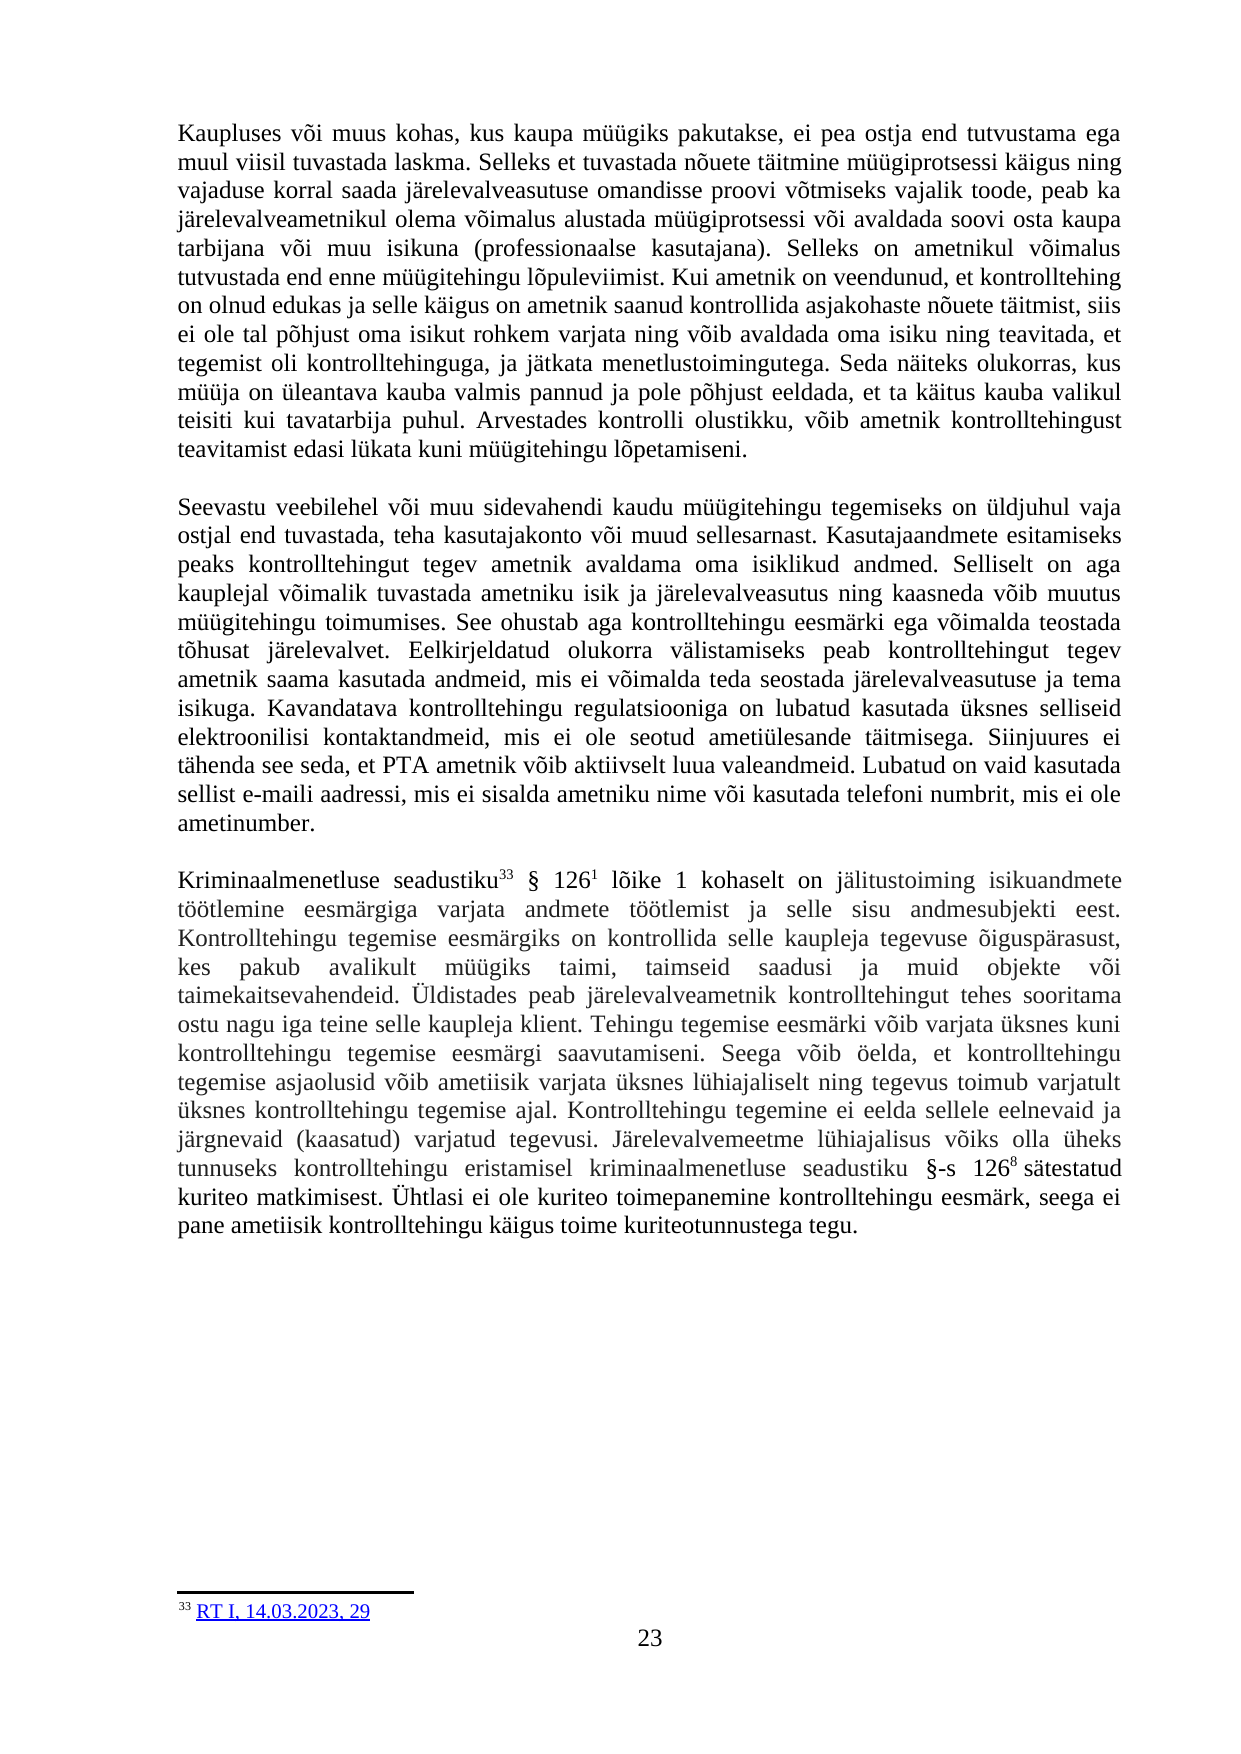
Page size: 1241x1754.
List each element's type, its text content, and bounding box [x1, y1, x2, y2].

text Kaupluses või muus kohas, kus kaupa müügiks pakutakse, ei pea ostja end tutvustama ega muul viisil tuvastada laskma. Selleks et tuvastada nõuete täitmine müügiprotsessi käigus ning vajaduse korral saada järelevalveasutuse omandisse proovi võtmiseks vajalik toode, peab ka järelevalveametnikul olema võimalus alustada müügiprotsessi või avaldada soovi osta kaupa tarbijana või muu isikuna (professionaalse kasutajana). Selleks on ametnikul võimalus tutvustada end enne müügitehingu lõpuleviimist. Kui ametnik on veendunud, et kontrolltehing on olnud edukas ja selle käigus on ametnik saanud kontrollida asjakohaste nõuete täitmist, siis ei ole tal põhjust oma isikut rohkem varjata ning võib avaldada oma isiku ning teavitada, et tegemist oli kontrolltehinguga, ja jätkata menetlustoimingutega. Seda näiteks olukorras, kus müüja on üleantava kauba valmis pannud ja pole põhjust eeldada, et ta käitus kauba valikul teisiti kui tavatarbija puhul. Arvestades kontrolli olustikku, võib ametnik kontrolltehingust teavitamist edasi lükata kuni müügitehingu lõpetamiseni. [177, 118, 1122, 463]
text Seevastu veebilehel või muu sidevahendi kaudu müügitehingu tegemiseks on üldjuhul vaja ostjal end tuvastada, teha kasutajakonto või muud sellesarnast. Kasutajaandmete esitamiseks peaks kontrolltehingut tegev ametnik avaldama oma isiklikud andmed. Selliselt on aga kauplejal võimalik tuvastada ametniku isik ja järelevalveasutus ning kaasneda võib muutus müügitehingu toimumises. See ohustab aga kontrolltehingu eesmärki ega võimalda teostada tõhusat järelevalvet. Eelkirjeldatud olukorra välistamiseks peab kontrolltehingut tegev ametnik saama kasutada andmeid, mis ei võimalda teda seostada järelevalveasutuse ja tema isikuga. Kavandatava kontrolltehingu regulatsiooniga on lubatud kasutada üksnes selliseid elektroonilisi kontaktandmeid, mis ei ole seotud ametiülesande täitmisega. Siinjuures ei tähenda see seda, et PTA ametnik võib aktiivselt luua valeandmeid. Lubatud on vaid kasutada sellist e-maili aadressi, mis ei sisalda ametniku nime või kasutada telefoni numbrit, mis ei ole ametinumber. [177, 492, 1122, 837]
text Kriminaalmenetluse seadustiku § 1261 lõike 1 kohaselt on jälitustoiming isikuandmete töötlemine eesmärgiga varjata andmete töötlemist ja selle sisu andmesubjekti eest. Kontrolltehingu tegemise eesmärgiks on kontrollida selle kaupleja tegevuse õiguspärasust, kes pakub avalikult müügiks taimi, taimseid saadusi ja muid objekte või taimekaitsevahendeid. Üldistades peab järelevalveametnik kontrolltehingut tehes sooritama ostu nagu iga teine selle kaupleja klient. Tehingu tegemise eesmärki võib varjata üksnes kuni kontrolltehingu tegemise eesmärgi saavutamiseni. Seega võib öelda, et kontrolltehingu tegemise asjaolusid võib ametiisik varjata üksnes lühiajaliselt ning tegevus toimub varjatult üksnes kontrolltehingu tegemise ajal. Kontrolltehingu tegemine ei eelda sellele eelnevaid ja järgnevaid (kaasatud) varjatud tegevusi. Järelevalvemeetme lühiajalisus võiks olla üheks tunnuseks kontrolltehingu eristamisel kriminaalmenetluse seadustiku §-s 1268 sätestatud kuriteo matkimisest. Ühtlasi ei ole kuriteo toimepanemine kontrolltehingu eesmärk, seega ei pane ametiisik kontrolltehingu käigus toime kuriteotunnustega tegu. [177, 866, 1122, 1239]
